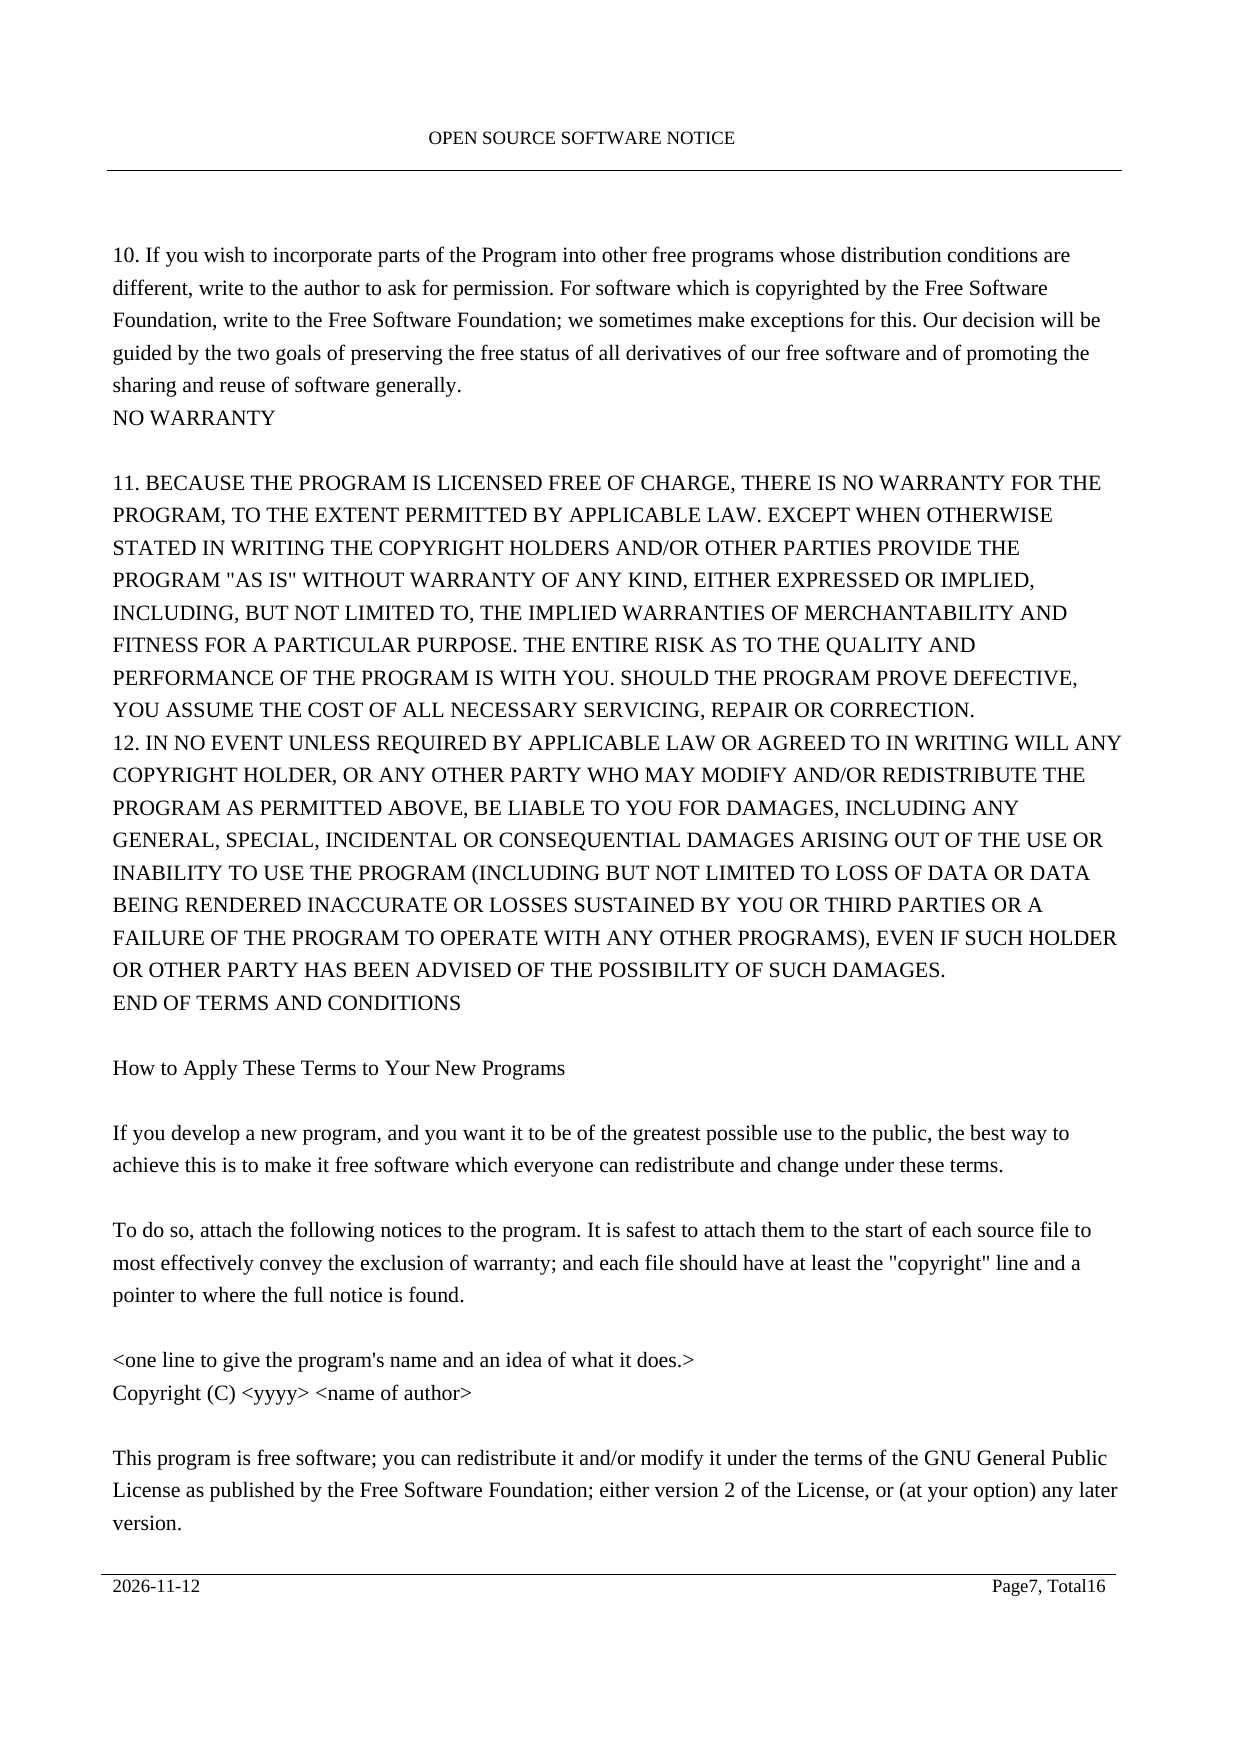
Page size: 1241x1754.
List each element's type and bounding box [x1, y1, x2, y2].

text [112, 206, 1128, 1539]
